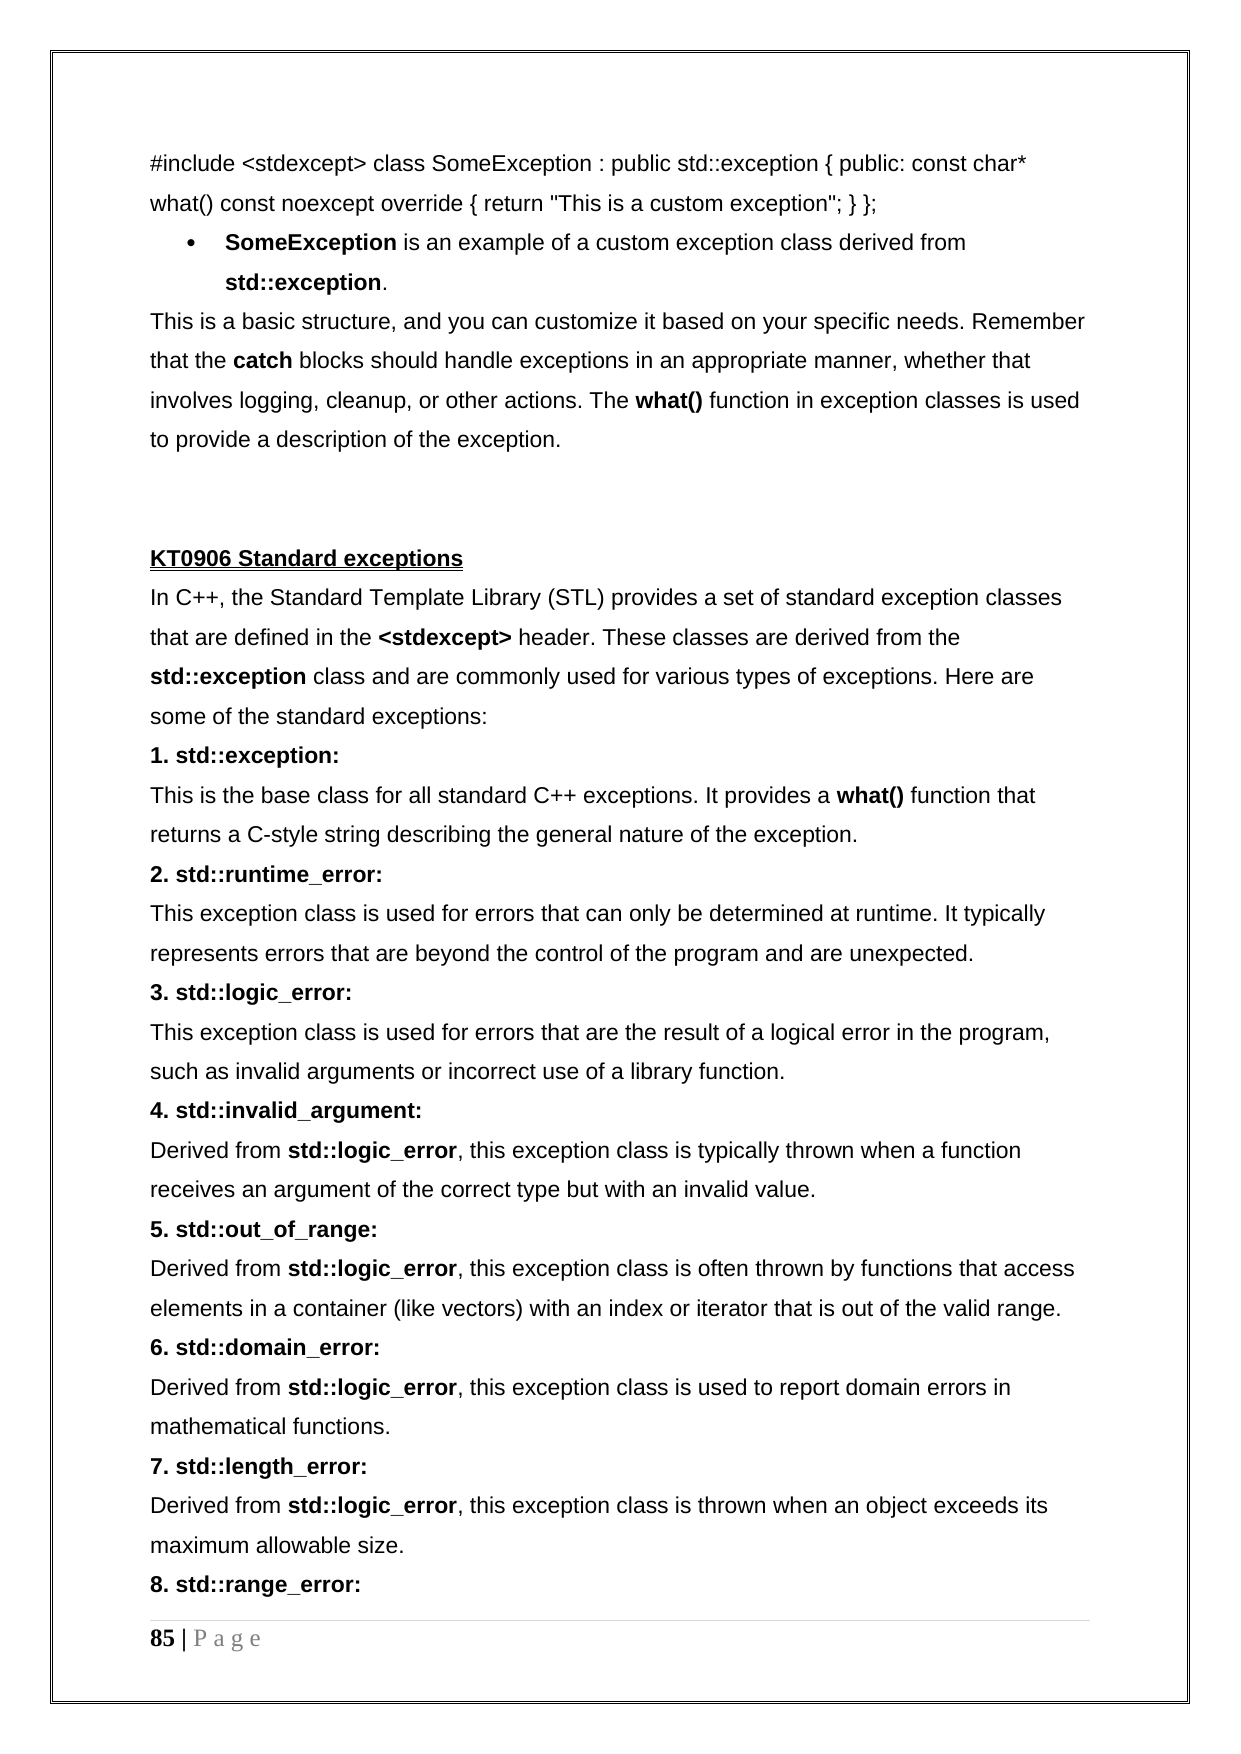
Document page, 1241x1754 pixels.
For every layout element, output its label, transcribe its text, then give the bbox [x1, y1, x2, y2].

text 3. std::logic_error: [150, 979, 1090, 1005]
list SomeException is an example of a custom exception class derived from std::exception. [187, 229, 1090, 295]
text This exception class is used for errors that can only be determined at runtime. It typically represents errors that are beyond the control of the program and are unexpected. [150, 900, 1090, 966]
text 5. std::out_of_range: [150, 1216, 1090, 1242]
text Derived from std::logic_error, this exception class is often thrown by functions that access elements in a container (like vectors) with an index or iterator that is out of the valid range. [150, 1255, 1090, 1321]
text This is the base class for all standard C++ exceptions. It provides a what() function that returns a C-style string describing the general nature of the exception. [150, 782, 1090, 847]
text KT0906 Standard exceptions [150, 545, 1090, 571]
text 6. std::domain_error: [150, 1334, 1090, 1361]
text Derived from std::logic_error, this exception class is thrown when an object exceeds its maximum allowable size. [150, 1492, 1090, 1558]
text 7. std::length_error: [150, 1453, 1090, 1479]
text 2. std::runtime_error: [150, 861, 1090, 887]
text In C++, the Standard Template Library (STL) provides a set of standard exception classes that are defined in the <stdexcept> header. These classes are derived from the std::exception class and are commonly used for various types of exceptions. Here are some of the standard exceptions: [150, 584, 1090, 729]
text Derived from std::logic_error, this exception class is typically thrown when a function receives an argument of the correct type but with an invalid value. [150, 1137, 1090, 1203]
text This exception class is used for errors that are the result of a logical error in the program, such as invalid arguments or incorrect use of a library function. [150, 1018, 1090, 1084]
text #include <stdexcept> class SomeException : public std::exception { public: const char* what() const noexcept override { return "This is a custom exception"; } }; [150, 150, 1090, 216]
text Derived from std::logic_error, this exception class is used to report domain errors in mathematical functions. [150, 1374, 1090, 1440]
text 8. std::range_error: [150, 1571, 1090, 1598]
text This is a basic structure, and you can customize it based on your specific needs. Remember that the catch blocks should handle exceptions in an appropriate manner, whether that involves logging, cleanup, or other actions. The what() function in exception classes is used to provide a description of the exception. [150, 308, 1090, 453]
text 4. std::invalid_argument: [150, 1097, 1090, 1124]
text 1. std::exception: [150, 742, 1090, 768]
